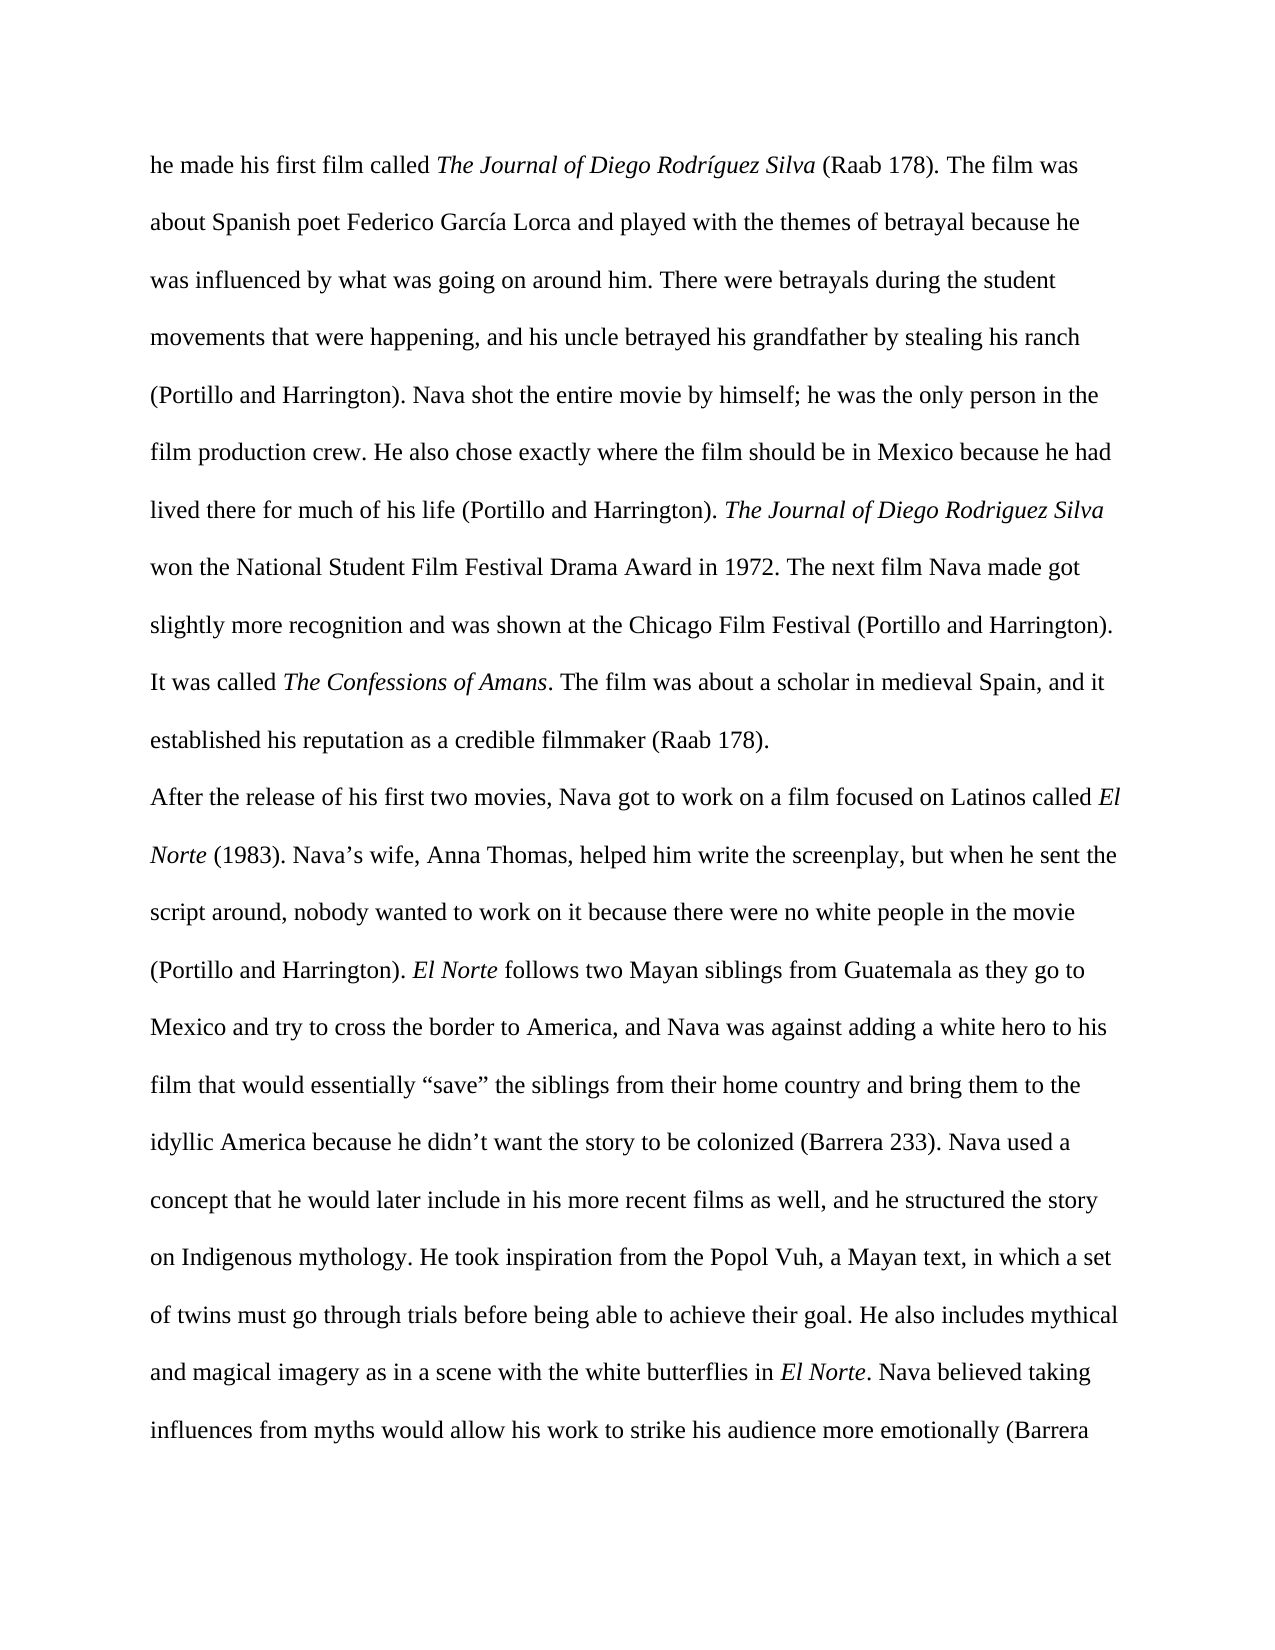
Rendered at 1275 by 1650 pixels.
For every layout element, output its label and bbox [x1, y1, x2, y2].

text [150, 782, 1125, 1444]
text [150, 150, 1125, 754]
